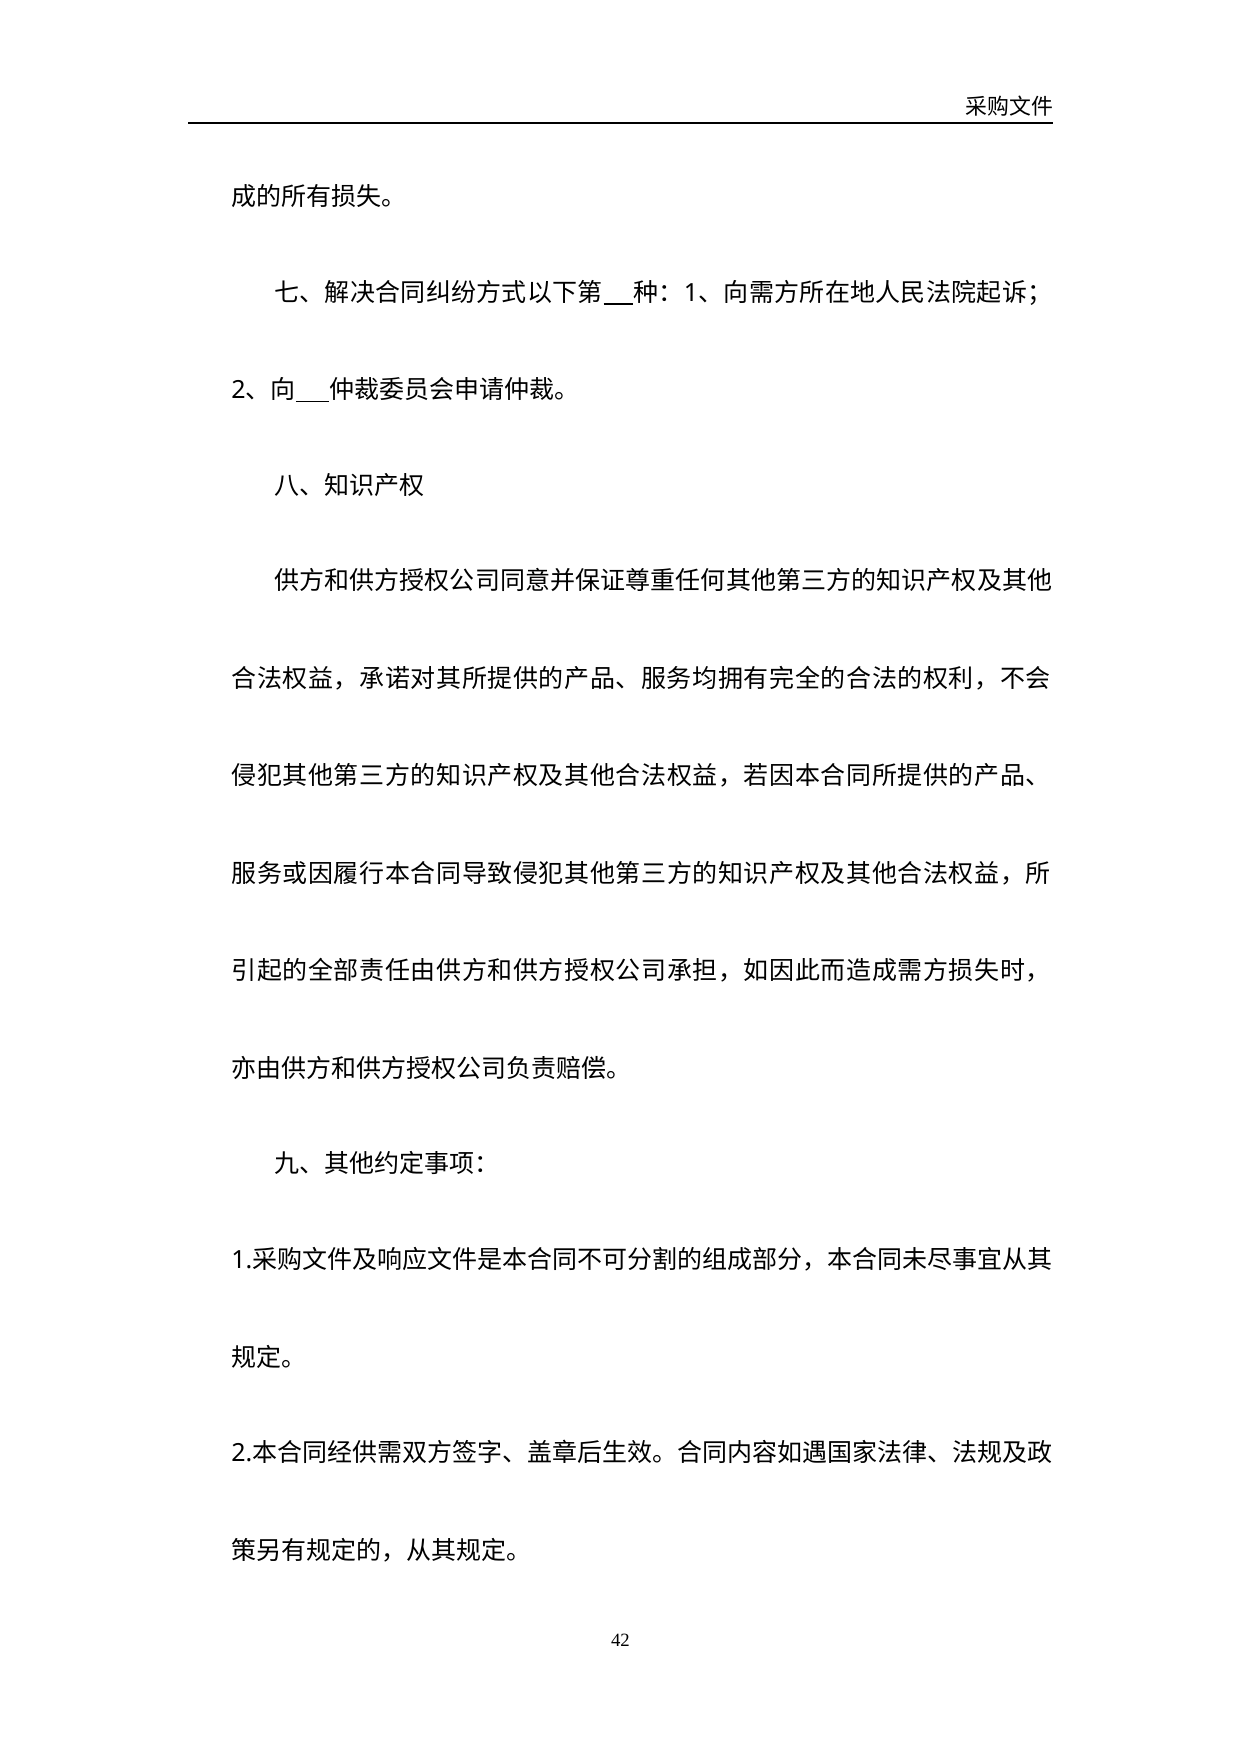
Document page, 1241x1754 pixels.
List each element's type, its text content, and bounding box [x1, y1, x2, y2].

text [231, 162, 1053, 227]
text 2.本合同经供需双方签字、盖章后生效。合同内容如遇国家法律、法规及政策另有规定的，从其规定。 [231, 1418, 1053, 1581]
text 七、解决合同纠纷方式以下第 种：1、向需方所在地人民法院起诉；2、向 仲裁委员会申请仲裁。 [231, 258, 1053, 420]
text 1.采购文件及响应文件是本合同不可分割的组成部分，本合同未尽事宜从其规定。 [231, 1225, 1053, 1388]
text 供方和供方授权公司同意并保证尊重任何其他第三方的知识产权及其他合法权益，承诺对其所提供的产品、服务均拥有完全的合法的权利，不会侵犯其他第三方的知识产权及其他合法权益，若因本合同所提供的产品、服务或因履行本合同导致侵犯其他第三方的知识产权及其他合法权益，所引起的全部责任由供方和供方授权公司承担，如因此而造成需方损失时，亦由供方和供方授权公司负责赔偿。 [231, 546, 1053, 1099]
text 九、其他约定事项： [231, 1129, 1053, 1194]
text 八、知识产权 [231, 451, 1053, 516]
